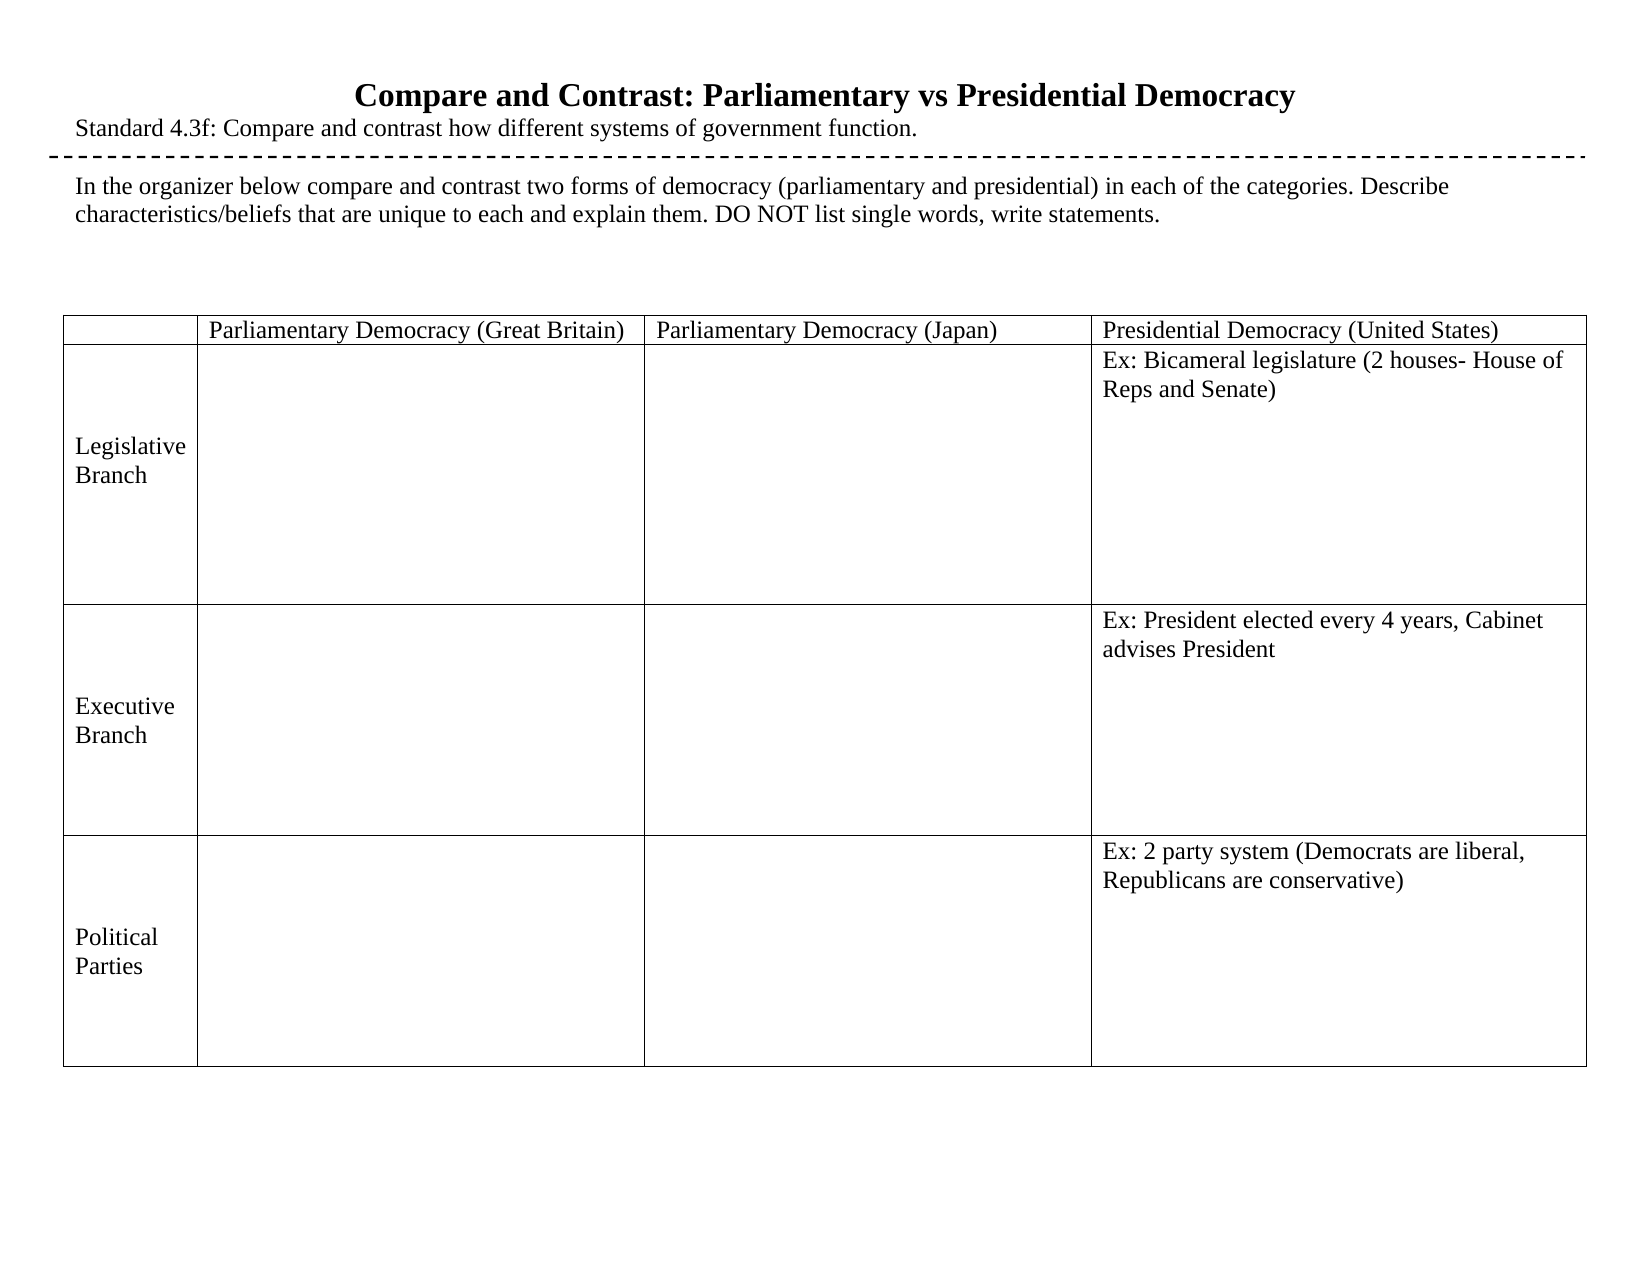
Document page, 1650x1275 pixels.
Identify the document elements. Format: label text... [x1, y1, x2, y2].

text Compare and Contrast: Parliamentary vs Presidential Democracy [75, 75, 1575, 113]
table_cell Ex: President elected every 4 years, Cabinet advises President [1092, 605, 1586, 835]
table_header Presidential Democracy (United States) [1092, 316, 1586, 344]
text Standard 4.3f: Compare and contrast how different systems of government function. [75, 113, 1575, 142]
table_cell [198, 345, 644, 604]
table_cell Legislative Branch [64, 345, 197, 604]
table_cell [645, 345, 1091, 604]
text In the organizer below compare and contrast two forms of democracy (parliamentary and presidential) in each of the categories. Describe characteristics/beliefs that are unique to each and explain them. DO NOT list single words, write statements. [75, 171, 1575, 228]
table_cell Political Parties [64, 836, 197, 1066]
table_cell [645, 605, 1091, 835]
table_header [64, 316, 197, 344]
table_header Parliamentary Democracy (Japan) [645, 316, 1091, 344]
table_cell Ex: 2 party system (Democrats are liberal, Republicans are conservative) [1092, 836, 1586, 1066]
table_header Parliamentary Democracy (Great Britain) [198, 316, 644, 344]
table_cell [198, 605, 644, 835]
table_cell Ex: Bicameral legislature (2 houses- House of Reps and Senate) [1092, 345, 1586, 604]
table_cell [198, 836, 644, 1066]
table_cell Executive Branch [64, 605, 197, 835]
table_cell [645, 836, 1091, 1066]
